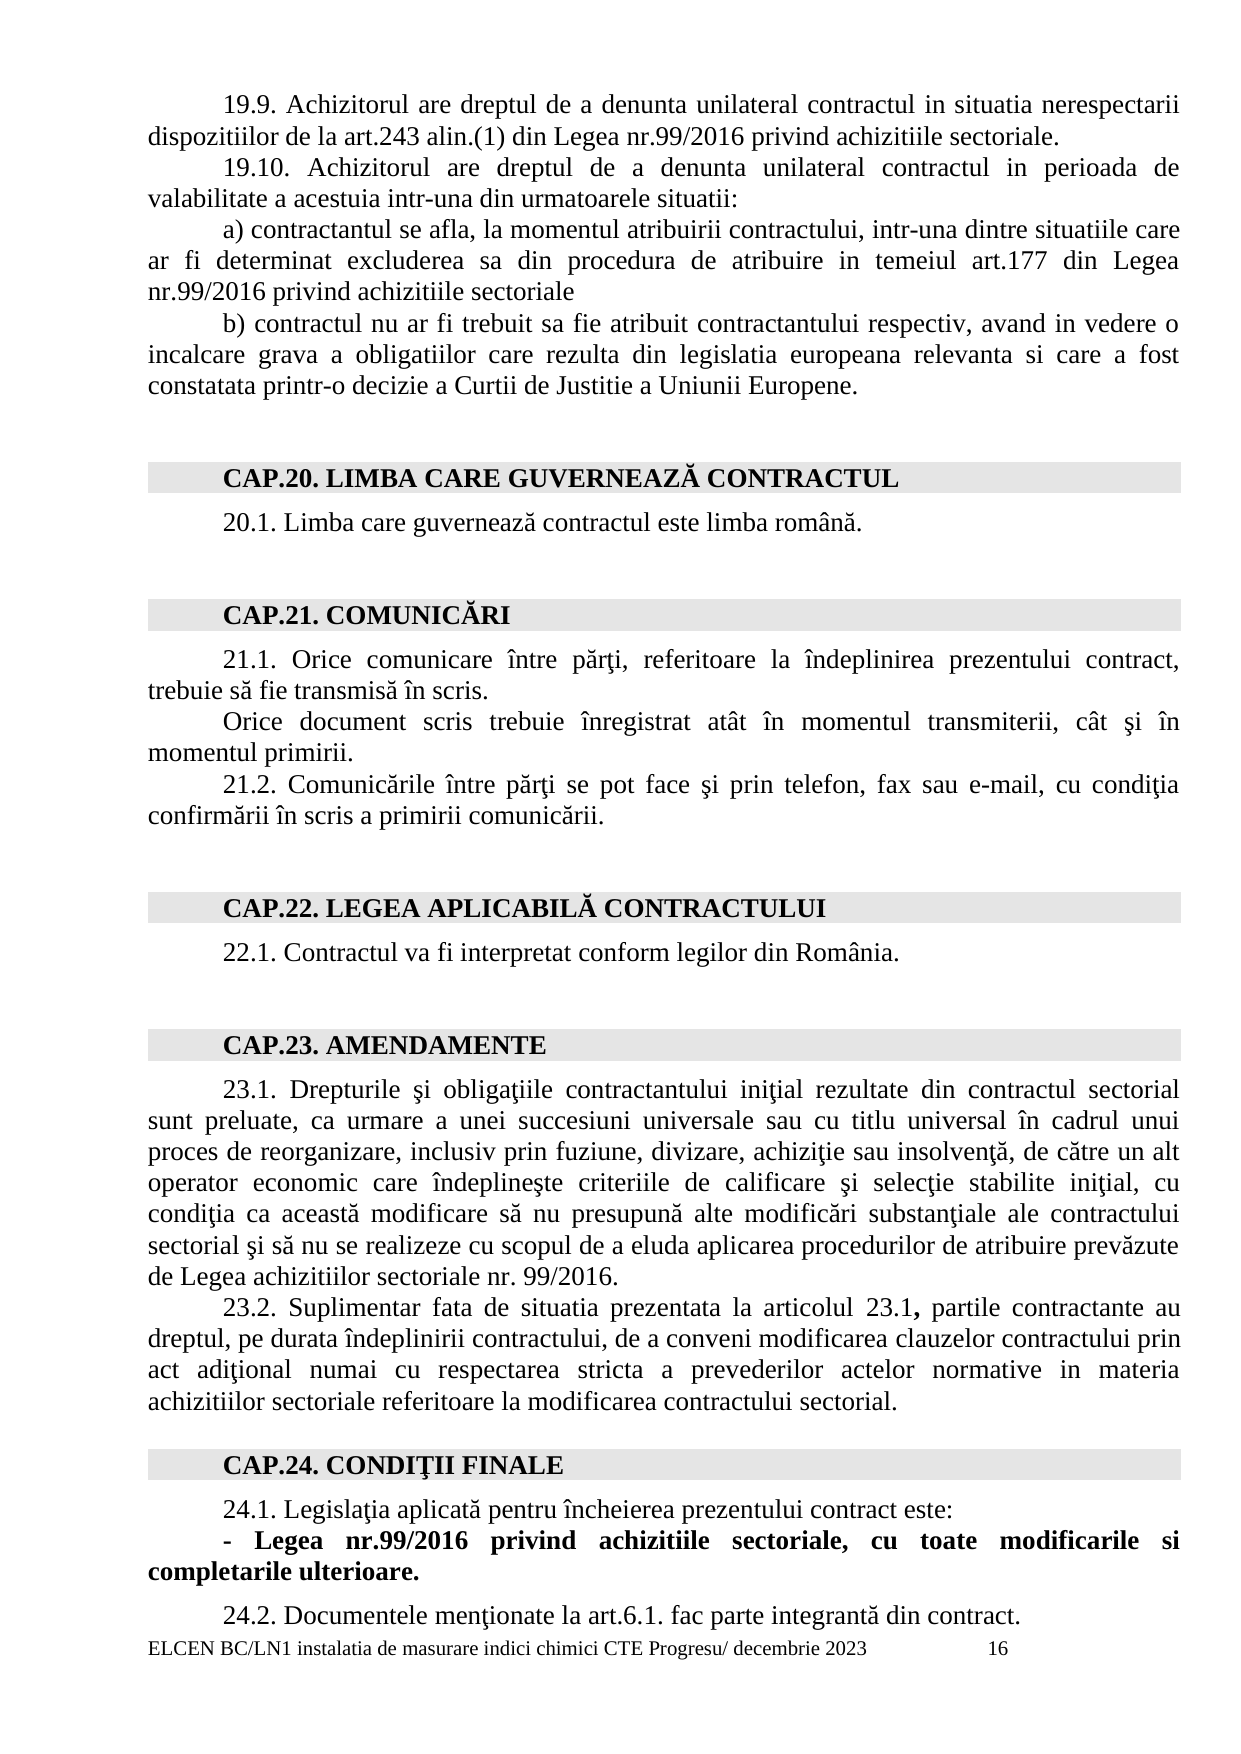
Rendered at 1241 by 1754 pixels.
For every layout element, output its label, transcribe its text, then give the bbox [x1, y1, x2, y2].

subtitle CAP.21. COMUNICĂRI [148, 599, 1181, 631]
text 19.9. Achizitorul are dreptul de a denunta unilateral contractul in situatia nerespectarii dispozitiilor de la art.243 alin.(1) din Legea nr.99/2016 privind achizitiile sectoriale. [148, 89, 1181, 151]
text 24.2. Documentele menţionate la art.6.1. fac parte integrantă din contract. [148, 1599, 1181, 1630]
text Orice document scris trebuie înregistrat atât în momentul transmiterii, cât şi în momentul primirii. [148, 705, 1181, 768]
text a) contractantul se afla, la momentul atribuirii contractului, intr-una dintre situatiile care ar fi determinat excluderea sa din procedura de atribuire in temeiul art.177 din Legea nr.99/2016 privind achizitiile sectoriale [148, 213, 1181, 307]
text 20.1. Limba care guvernează contractul este limba română. [148, 506, 1181, 537]
text 22.1. Contractul va fi interpretat conform legilor din România. [148, 936, 1181, 967]
subtitle CAP.24. CONDIŢII FINALE [148, 1449, 1181, 1480]
text 21.2. Comunicările între părţi se pot face şi prin telefon, fax sau e-mail, cu condiţia confirmării în scris a primirii comunicării. [148, 768, 1181, 830]
subtitle CAP.23. AMENDAMENTE [148, 1029, 1181, 1061]
text 23.2. Suplimentar fata de situatia prezentata la articolul 23.1, partile contractante au dreptul, pe durata îndeplinirii contractului, de a conveni modificarea clauzelor contractului prin act adiţional numai cu respectarea stricta a prevederilor actelor normative in materia achizitiilor sectoriale referitoare la modificarea contractului sectorial. [148, 1291, 1181, 1416]
text 23.1. Drepturile şi obligaţiile contractantului iniţial rezultate din contractul sectorial sunt preluate, ca urmare a unei succesiuni universale sau cu titlu universal în cadrul unui proces de reorganizare, inclusiv prin fuziune, divizare, achiziţie sau insolvenţă, de către un alt operator economic care îndeplineşte criteriile de calificare şi selecţie stabilite iniţial, cu condiţia ca această modificare să nu presupună alte modificări substanţiale ale contractului sectorial şi să nu se realizeze cu scopul de a eluda aplicarea procedurilor de atribuire prevăzute de Legea achizitiilor sectoriale nr. 99/2016. [148, 1073, 1181, 1291]
text 24.1. Legislaţia aplicată pentru încheierea prezentului contract este: [148, 1493, 1181, 1524]
subtitle CAP.20. LIMBA CARE GUVERNEAZĂ CONTRACTUL [148, 462, 1181, 493]
text b) contractul nu ar fi trebuit sa fie atribuit contractantului respectiv, avand in vedere o incalcare grava a obligatiilor care rezulta din legislatia europeana relevanta si care a fost constatata printr-o decizie a Curtii de Justitie a Uniunii Europene. [148, 307, 1181, 400]
text 19.10. Achizitorul are dreptul de a denunta unilateral contractul in perioada de valabilitate a acestuia intr-una din urmatoarele situatii: [148, 151, 1181, 213]
text - Legea nr.99/2016 privind achizitiile sectoriale, cu toate modificarile si completarile ulterioare. [148, 1524, 1181, 1586]
text 21.1. Orice comunicare între părţi, referitoare la îndeplinirea prezentului contract, trebuie să fie transmisă în scris. [148, 643, 1181, 705]
subtitle CAP.22. LEGEA APLICABILĂ CONTRACTULUI [148, 892, 1181, 923]
